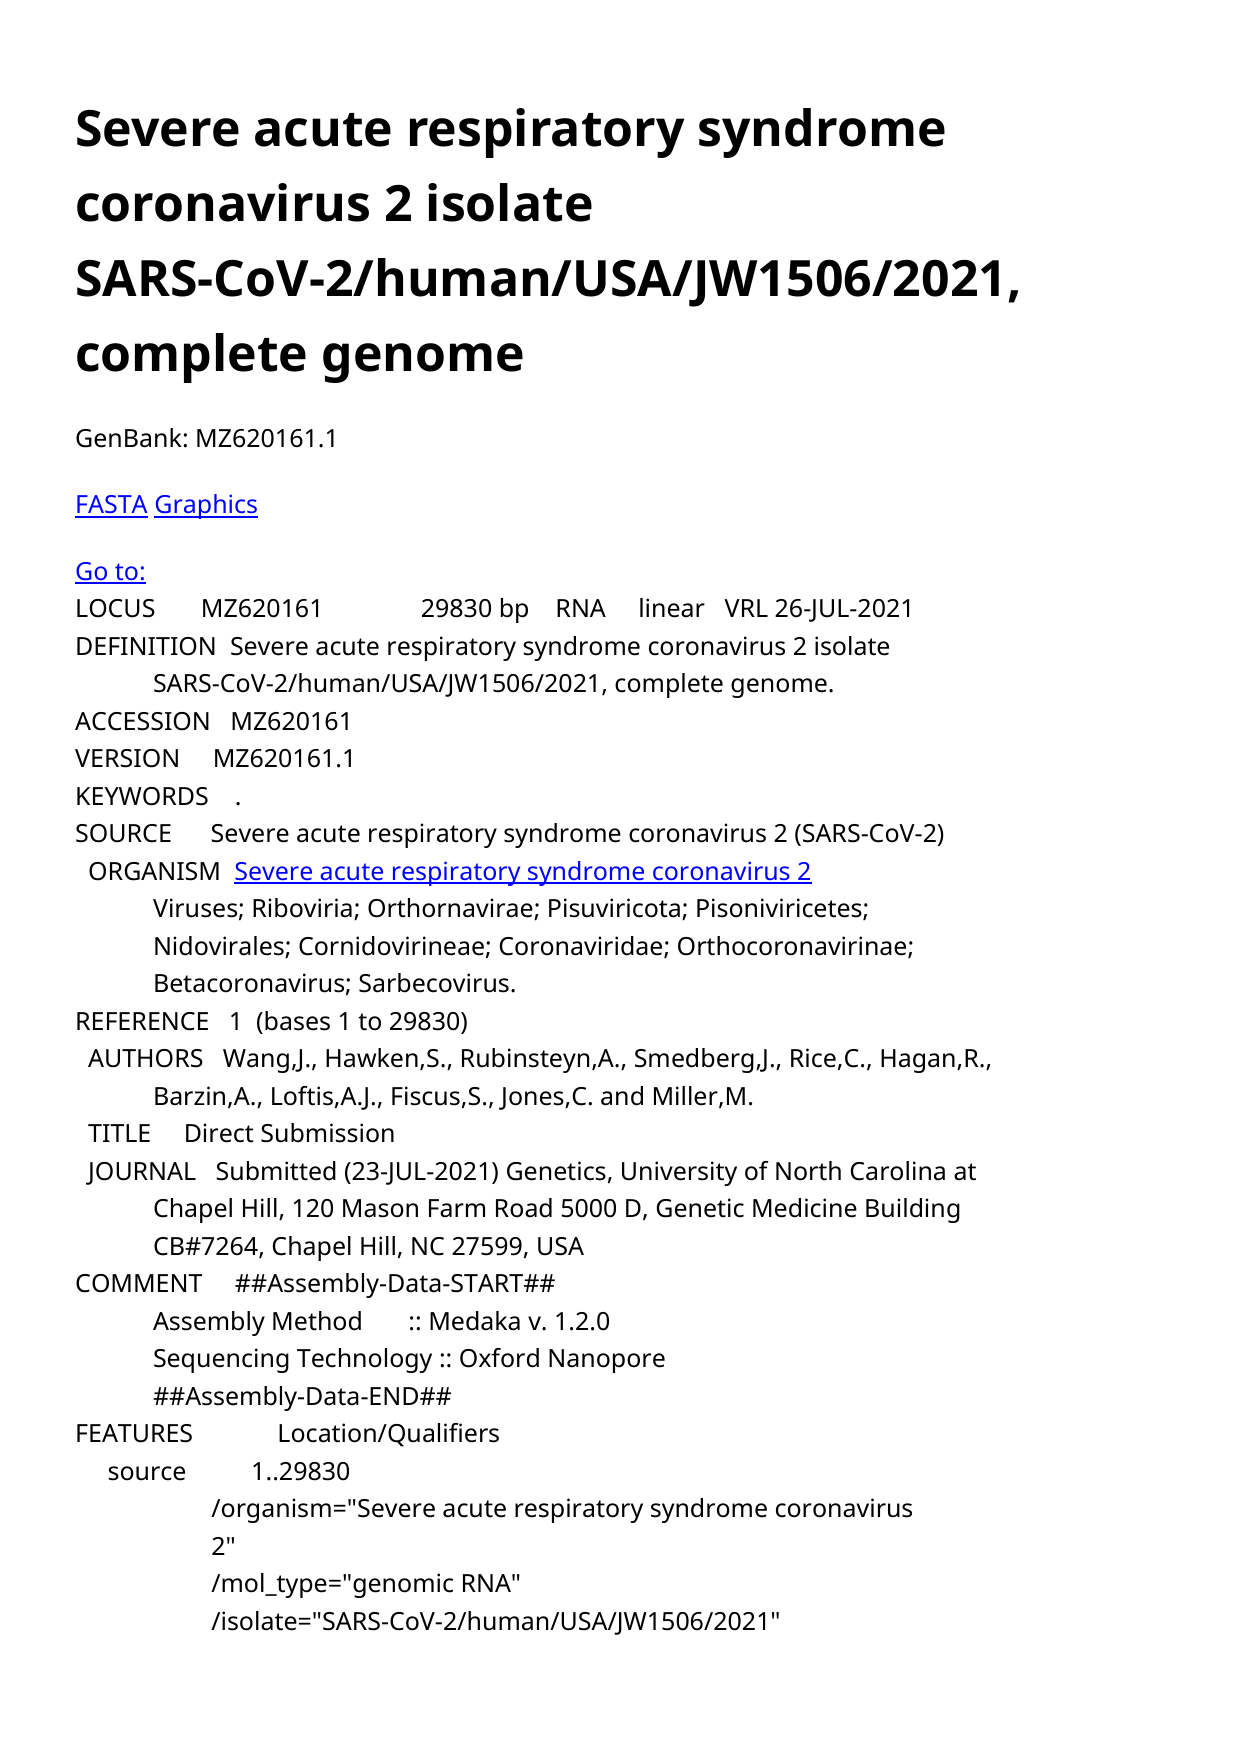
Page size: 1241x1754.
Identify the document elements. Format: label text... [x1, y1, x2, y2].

text LOCUS MZ620161 29830 bp RNA linear VRL 26-JUL-2021 [75, 589, 1165, 627]
text /mol_type="genomic RNA" [75, 1564, 1165, 1602]
text /organism="Severe acute respiratory syndrome coronavirus [75, 1489, 1165, 1527]
text Nidovirales; Cornidovirineae; Coronaviridae; Orthocoronavirinae; [75, 927, 1165, 964]
text CB#7264, Chapel Hill, NC 27599, USA [75, 1227, 1165, 1264]
text Assembly Method :: Medaka v. 1.2.0 [75, 1302, 1165, 1339]
text source 1..29830 [75, 1452, 1165, 1489]
text Go to: [75, 552, 1165, 589]
text AUTHORS Wang,J., Hawken,S., Rubinsteyn,A., Smedberg,J., Rice,C., Hagan,R., [75, 1039, 1165, 1077]
text TITLE Direct Submission [75, 1114, 1165, 1152]
text JOURNAL Submitted (23-JUL-2021) Genetics, University of North Carolina at [75, 1152, 1165, 1189]
text FASTA Graphics [75, 485, 1165, 523]
text Chapel Hill, 120 Mason Farm Road 5000 D, Genetic Medicine Building [75, 1189, 1165, 1227]
text Sequencing Technology :: Oxford Nanopore [75, 1339, 1165, 1377]
text Viruses; Riboviria; Orthornavirae; Pisuviricota; Pisoniviricetes; [75, 889, 1165, 927]
text 2" [75, 1527, 1165, 1564]
text GenBank: MZ620161.1 [75, 419, 1165, 456]
text SARS-CoV-2/human/USA/JW1506/2021, complete genome. [75, 664, 1165, 702]
text Betacoronavirus; Sarbecovirus. [75, 964, 1165, 1002]
text Barzin,A., Loftis,A.J., Fiscus,S., Jones,C. and Miller,M. [75, 1077, 1165, 1114]
text DEFINITION Severe acute respiratory syndrome coronavirus 2 isolate [75, 627, 1165, 664]
text COMMENT ##Assembly-Data-START## [75, 1264, 1165, 1302]
text Severe acute respiratory syndrome coronavirus 2 isolate SARS-CoV-2/human/USA/JW1506/2021, complete genome [75, 89, 1165, 389]
text ORGANISM Severe acute respiratory syndrome coronavirus 2 [75, 852, 1165, 889]
text REFERENCE 1 (bases 1 to 29830) [75, 1002, 1165, 1039]
text ##Assembly-Data-END## [75, 1377, 1165, 1414]
text ACCESSION MZ620161 [75, 702, 1165, 739]
text SOURCE Severe acute respiratory syndrome coronavirus 2 (SARS-CoV-2) [75, 814, 1165, 852]
text VERSION MZ620161.1 [75, 739, 1165, 777]
text KEYWORDS . [75, 777, 1165, 814]
text FEATURES Location/Qualifiers [75, 1414, 1165, 1452]
text /isolate="SARS-CoV-2/human/USA/JW1506/2021" [75, 1602, 1165, 1639]
